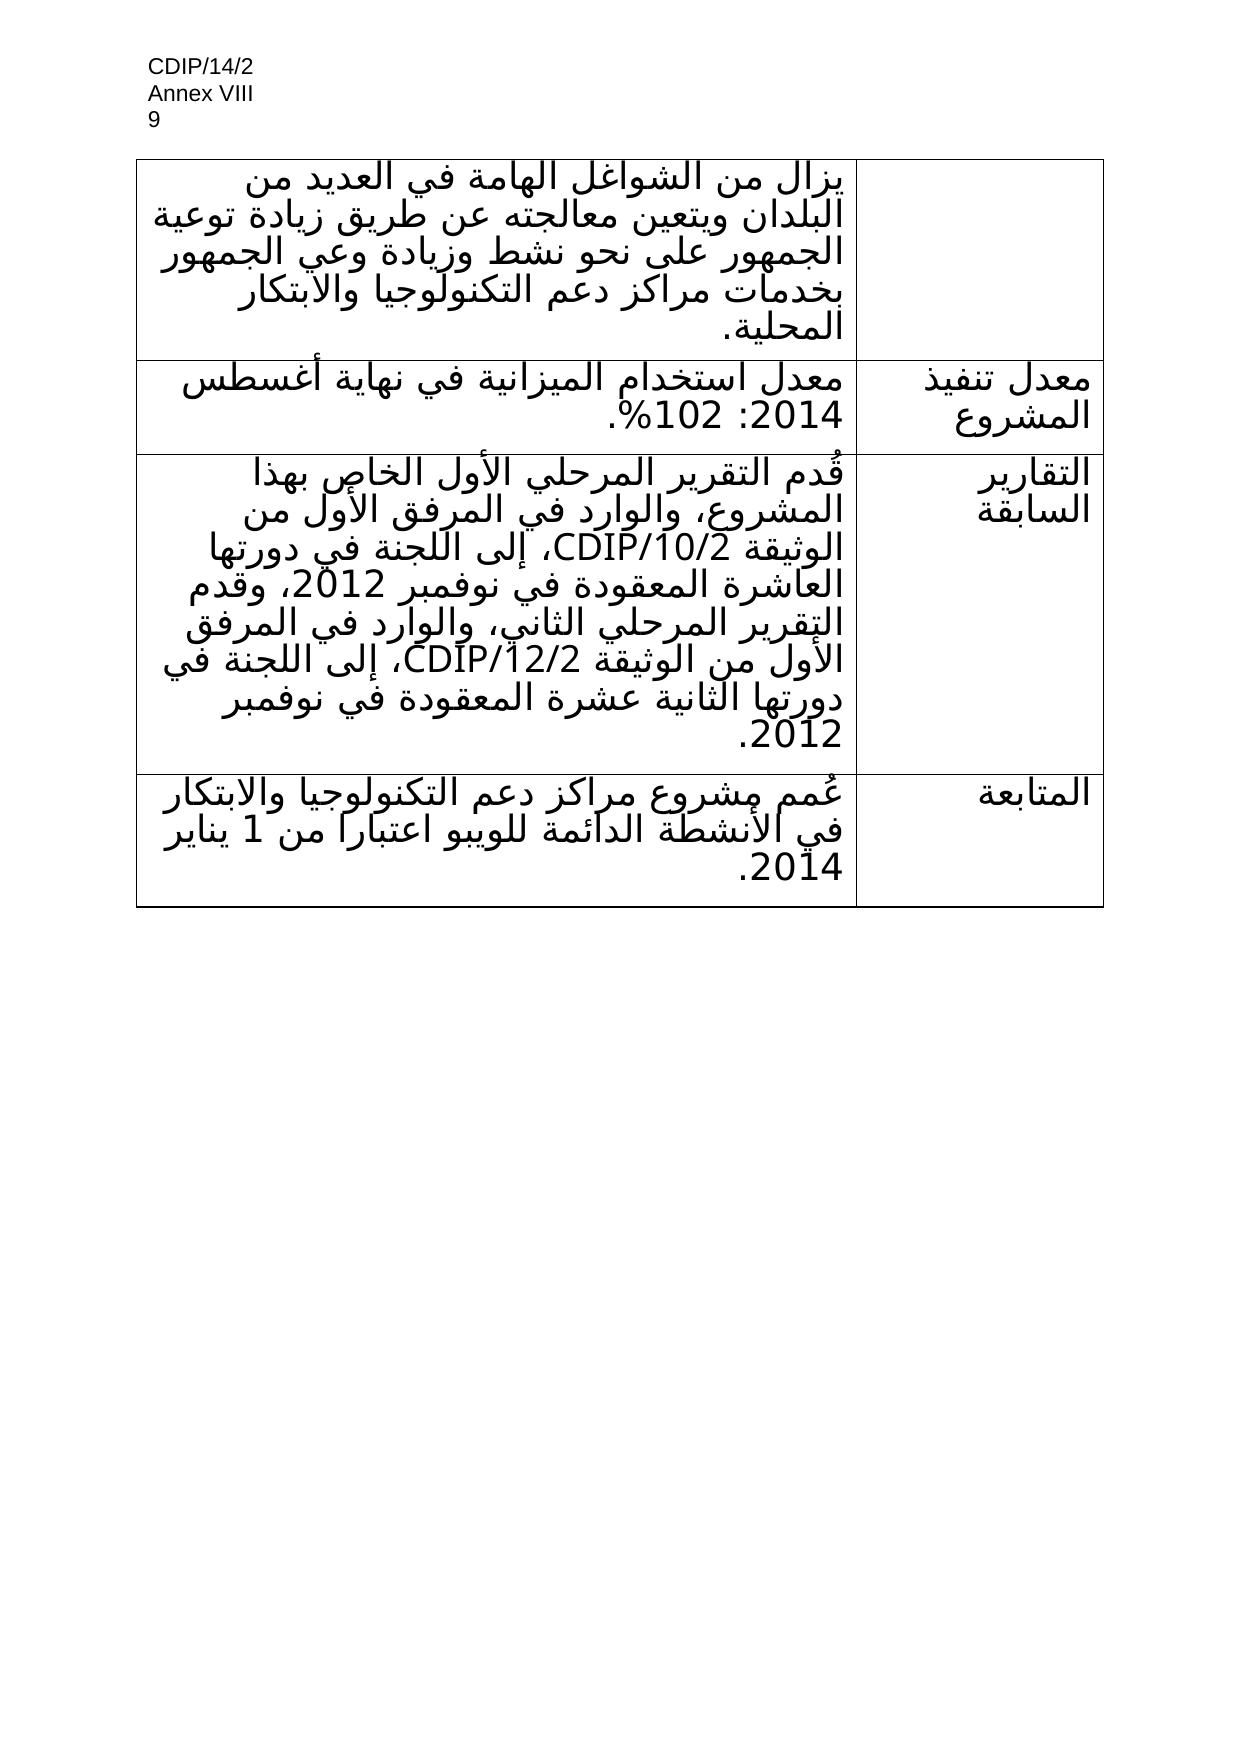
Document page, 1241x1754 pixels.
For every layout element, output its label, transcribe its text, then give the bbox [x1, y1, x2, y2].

table_cell المتابعة [857, 775, 1103, 906]
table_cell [857, 160, 1103, 359]
table_cell قُدم التقرير المرحلي الأول الخاص بهذا المشروع، والوارد في المرفق الأول من الوثيقة CDIP/10/2، إلى اللجنة في دورتها العاشرة المعقودة في نوفمبر 2012، وقدم التقرير المرحلي الثاني، والوارد في المرفق الأول من الوثيقة CDIP/12/2، إلى اللجنة في دورتها الثانية عشرة المعقودة في نوفمبر 2012. [137, 455, 856, 774]
table_cell معدل استخدام الميزانية في نهاية أغسطس 2014: 102%. [137, 361, 856, 454]
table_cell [137, 160, 856, 359]
table_cell عُمم مشروع مراكز دعم التكنولوجيا والابتكار في الأنشطة الدائمة للويبو اعتبارا من 1 يناير 2014. [137, 775, 856, 906]
table_cell التقارير السابقة [857, 455, 1103, 774]
table_cell معدل تنفيذ المشروع [857, 361, 1103, 454]
